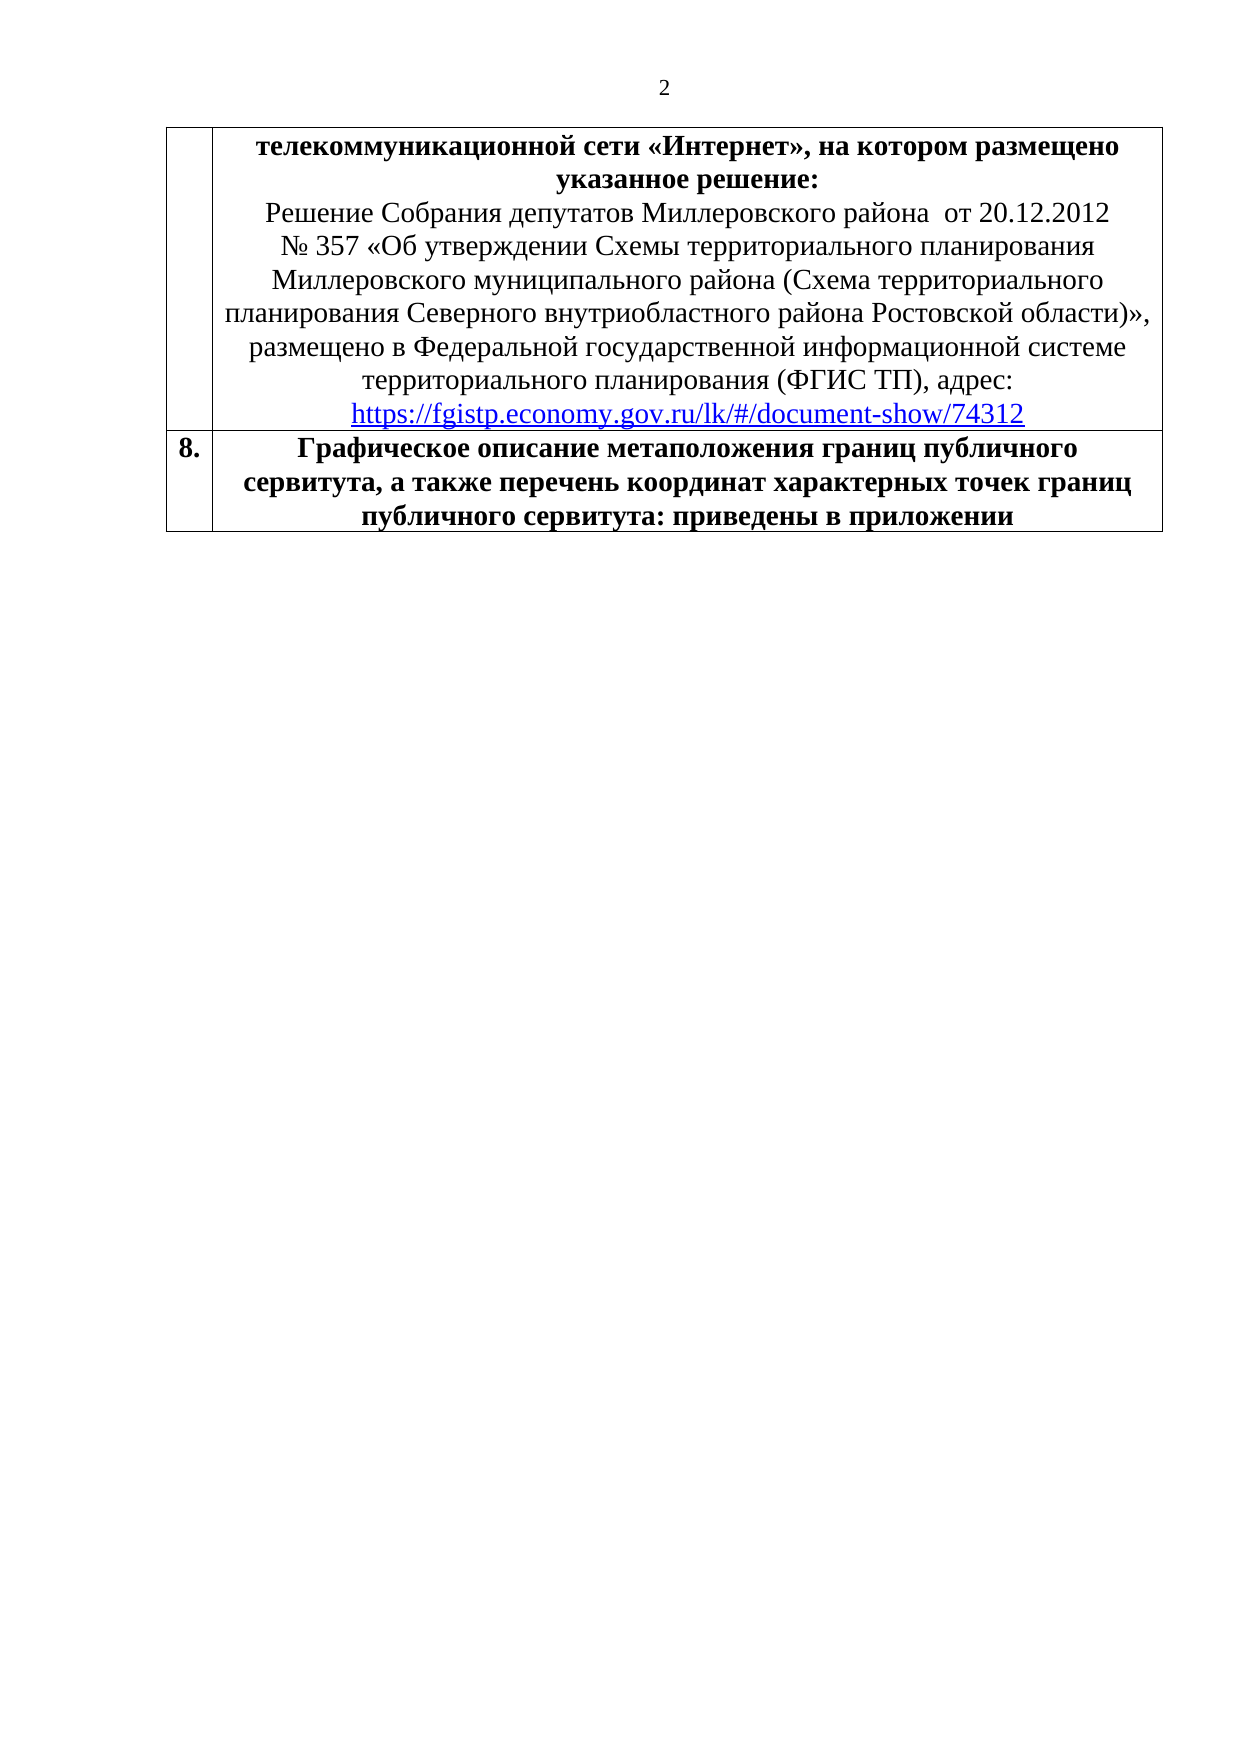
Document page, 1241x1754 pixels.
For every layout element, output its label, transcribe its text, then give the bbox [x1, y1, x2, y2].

table_cell 8. [167, 431, 212, 531]
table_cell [213, 128, 1162, 429]
table_cell Графическое описание метаположения границ публичного сервитута, а также перечень координат характерных точек границ публичного сервитута: приведены в приложении [213, 431, 1162, 531]
table_cell 7. [167, 128, 212, 429]
